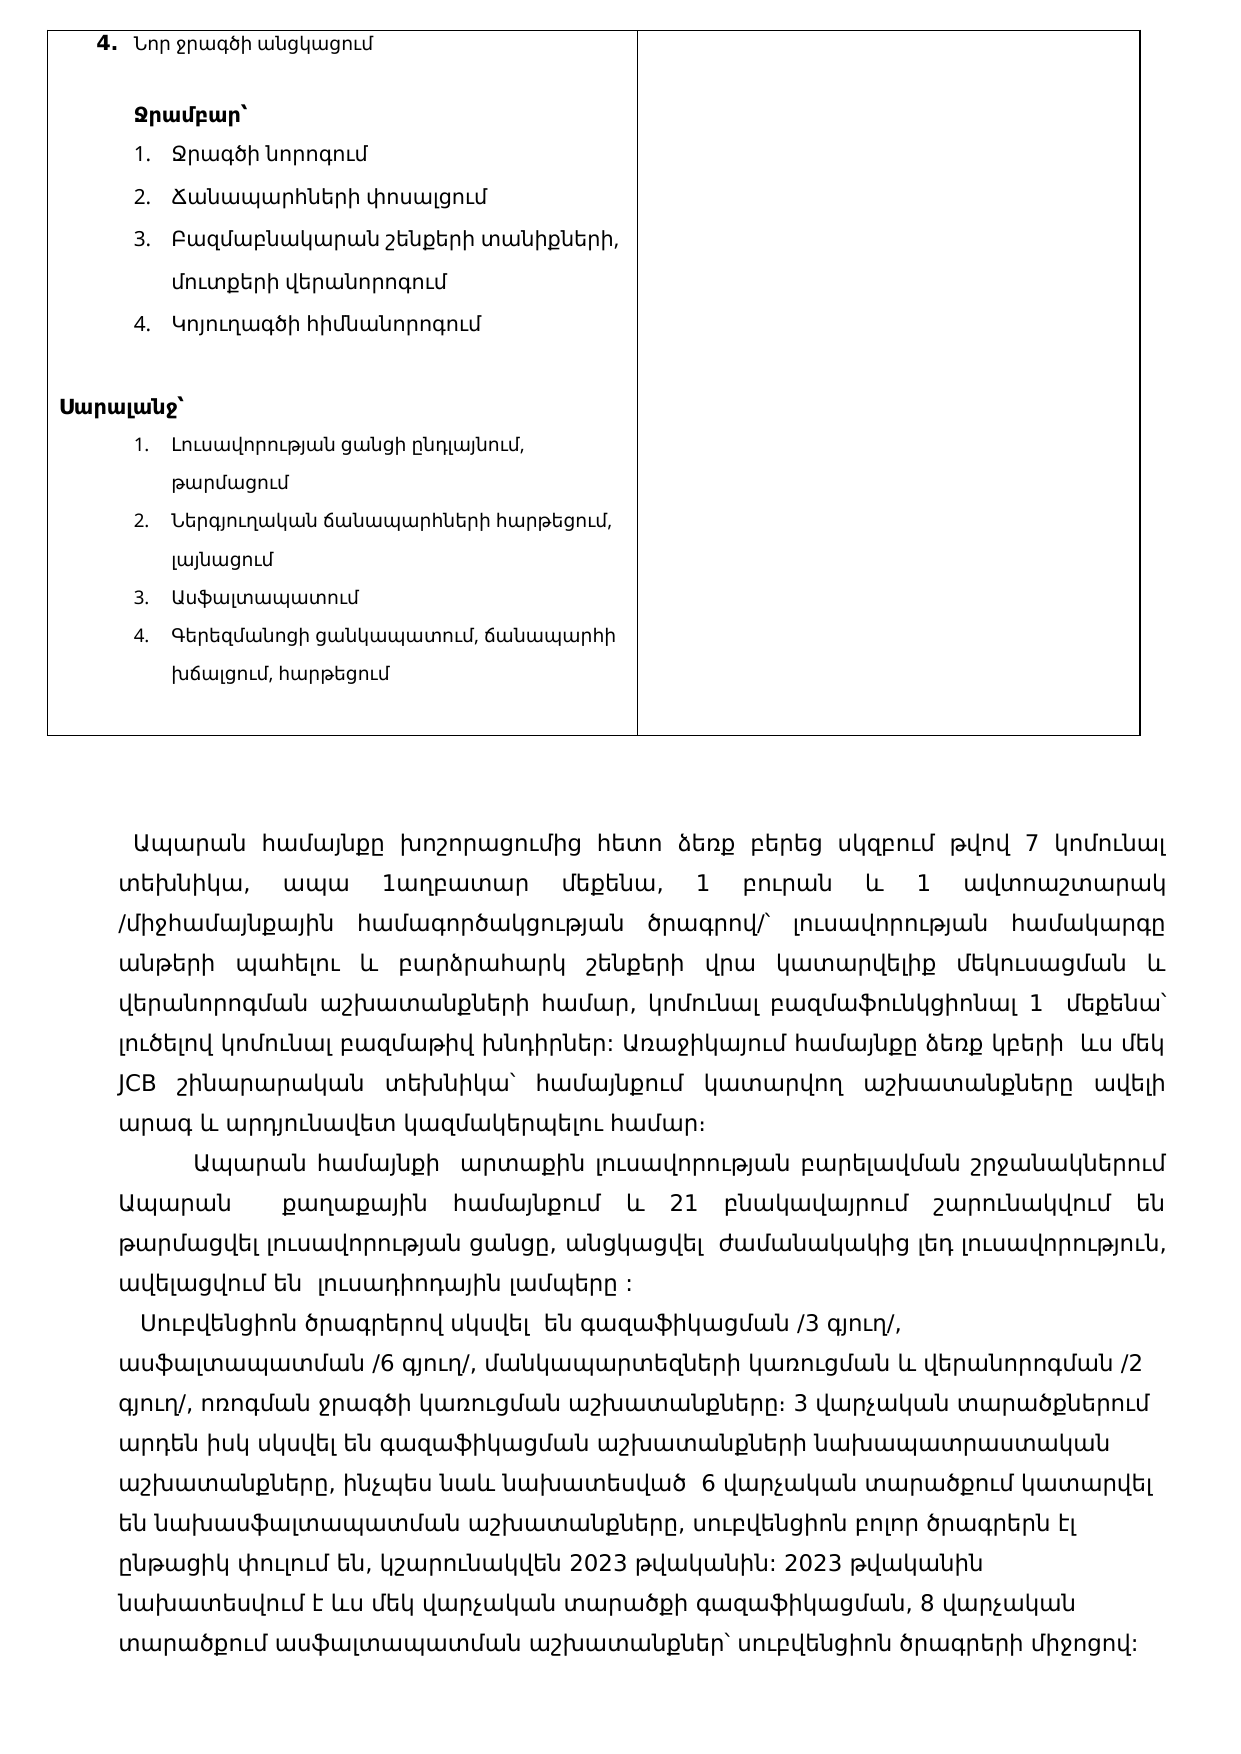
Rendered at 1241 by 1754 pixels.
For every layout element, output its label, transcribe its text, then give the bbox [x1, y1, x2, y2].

text Ապարան համայնքի արտաքին լուսավորության բարելավման շրջանակներում Ապարան քաղաքային համայնքում և 21 բնակավայրում շարունակվում են թարմացվել լուսավորության ցանցը, անցկացվել ժամանակակից լեդ լուսավորություն, ավելացվում են լուսադիոդային լամպերը : [118, 1150, 1167, 1296]
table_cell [638, 31, 1139, 735]
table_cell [48, 31, 637, 735]
text Ապարան համայնքը խոշորացումից հետո ձեռք բերեց սկզբում թվով 7 կոմունալ տեխնիկա, ապա 1աղբատար մեքենա, 1 բուրան և 1 ավտոաշտարակ /միջհամայնքային համագործակցության ծրագրով/՝ լուսավորության համակարգը անթերի պահելու և բարձրահարկ շենքերի վրա կատարվելիք մեկուսացման և վերանորոգման աշխատանքների համար, կոմունալ բազմաֆունկցիոնալ 1 մեքենա՝ լուծելով կոմունալ բազմաթիվ խնդիրներ: Առաջիկայում համայնքը ձեռք կբերի ևս մեկ JCB շինարարական տեխնիկա՝ համայնքում կատարվող աշխատանքները ավելի արագ և արդյունավետ կազմակերպելու համար։ [118, 830, 1167, 1136]
text Սուբվենցիոն ծրագրերով սկսվել են գազաֆիկացման /3 գյուղ/, ասֆալտապատման /6 գյուղ/, մանկապարտեզների կառուցման և վերանորոգման /2 գյուղ/, ոռոգման ջրագծի կառուցման աշխատանքները։ 3 վարչական տարածքներում արդեն իսկ սկսվել են գազաֆիկացման աշխատանքների նախապատրաստական աշխատանքները, ինչպես նաև նախատեսված 6 վարչական տարածքում կատարվել են նախասֆալտապատման աշխատանքները, սուբվենցիոն բոլոր ծրագրերն էլ ընթացիկ փուլում են, կշարունակվեն 2023 թվականին: 2023 թվականին նախատեսվում է ևս մեկ վարչական տարածքի գազաֆիկացման, 8 վարչական տարածքում ասֆալտապատման աշխատանքներ՝ սուբվենցիոն ծրագրերի միջոցով: [118, 1310, 1167, 1656]
